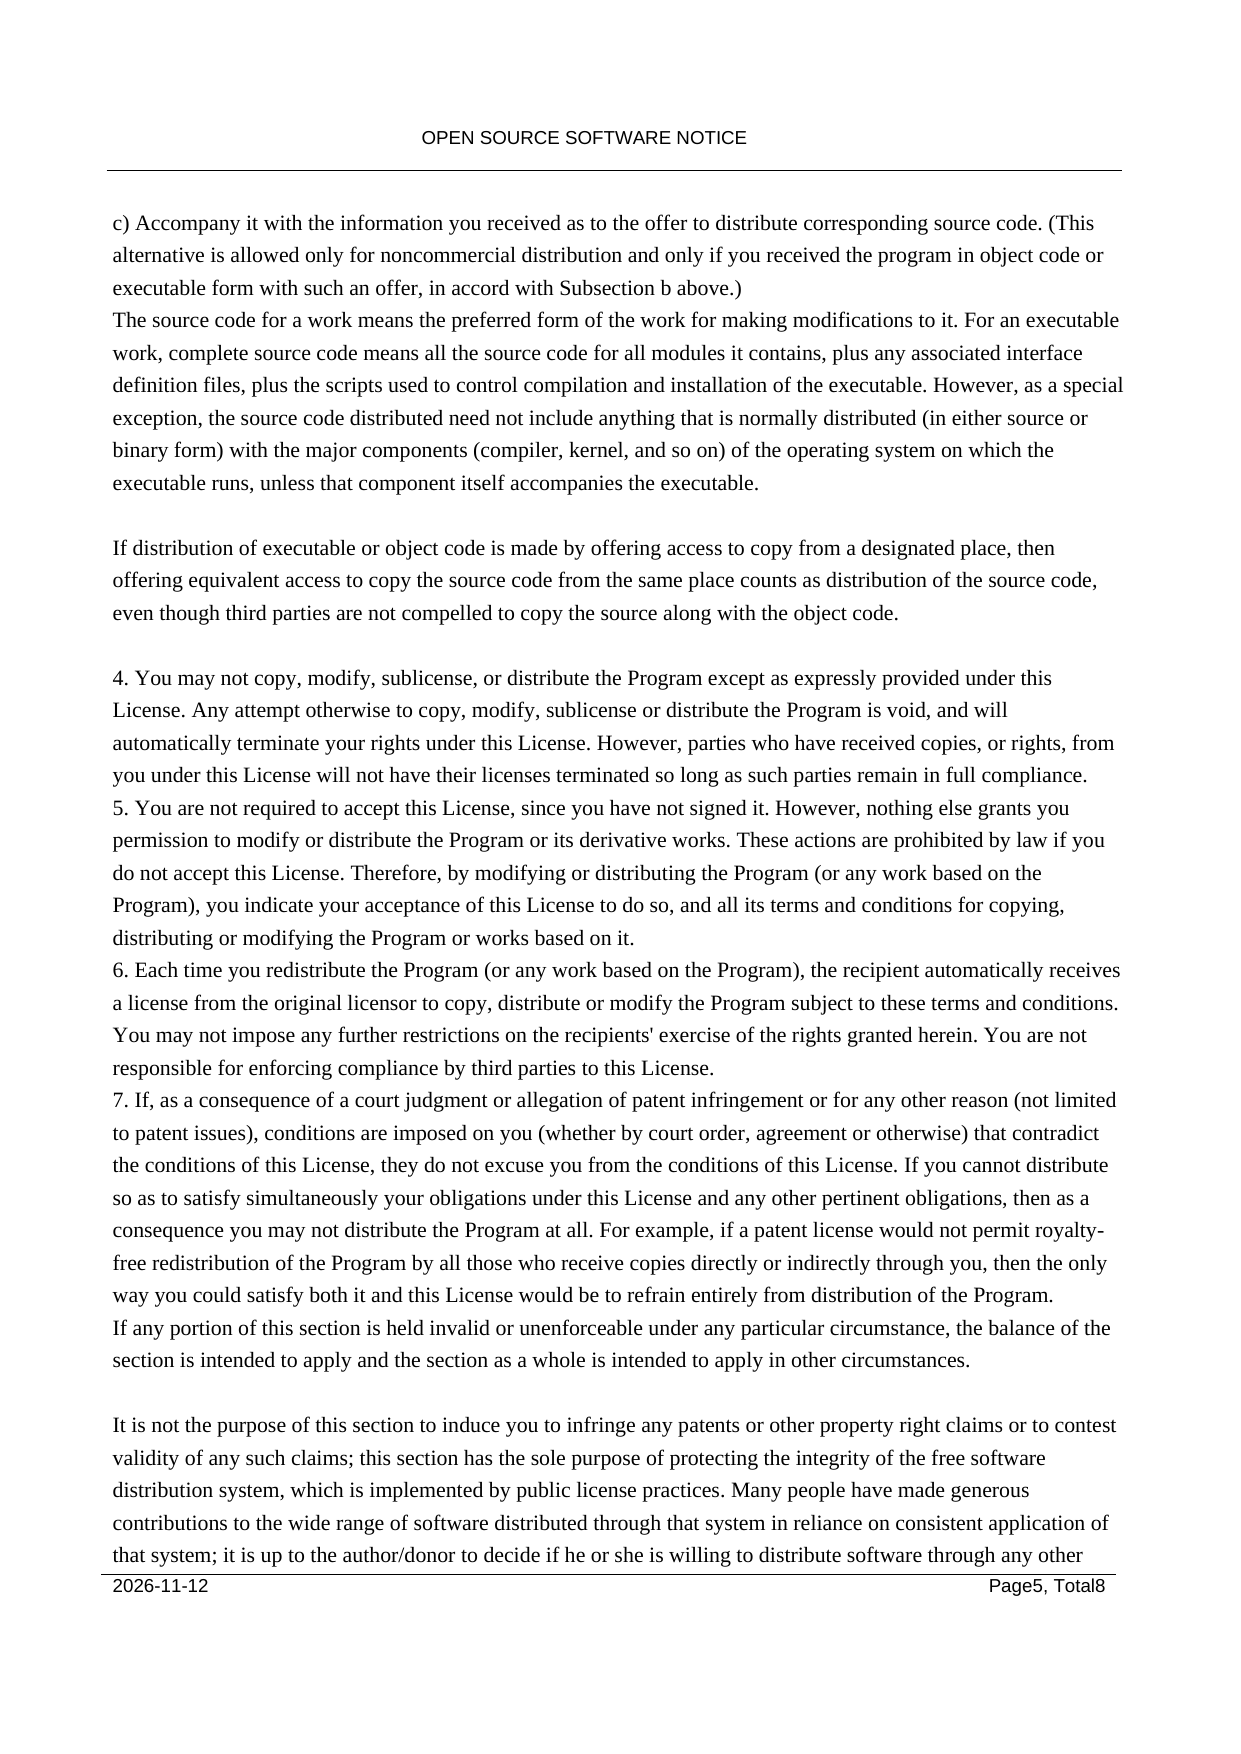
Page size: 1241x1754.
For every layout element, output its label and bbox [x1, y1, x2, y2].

text [112, 206, 1128, 1571]
